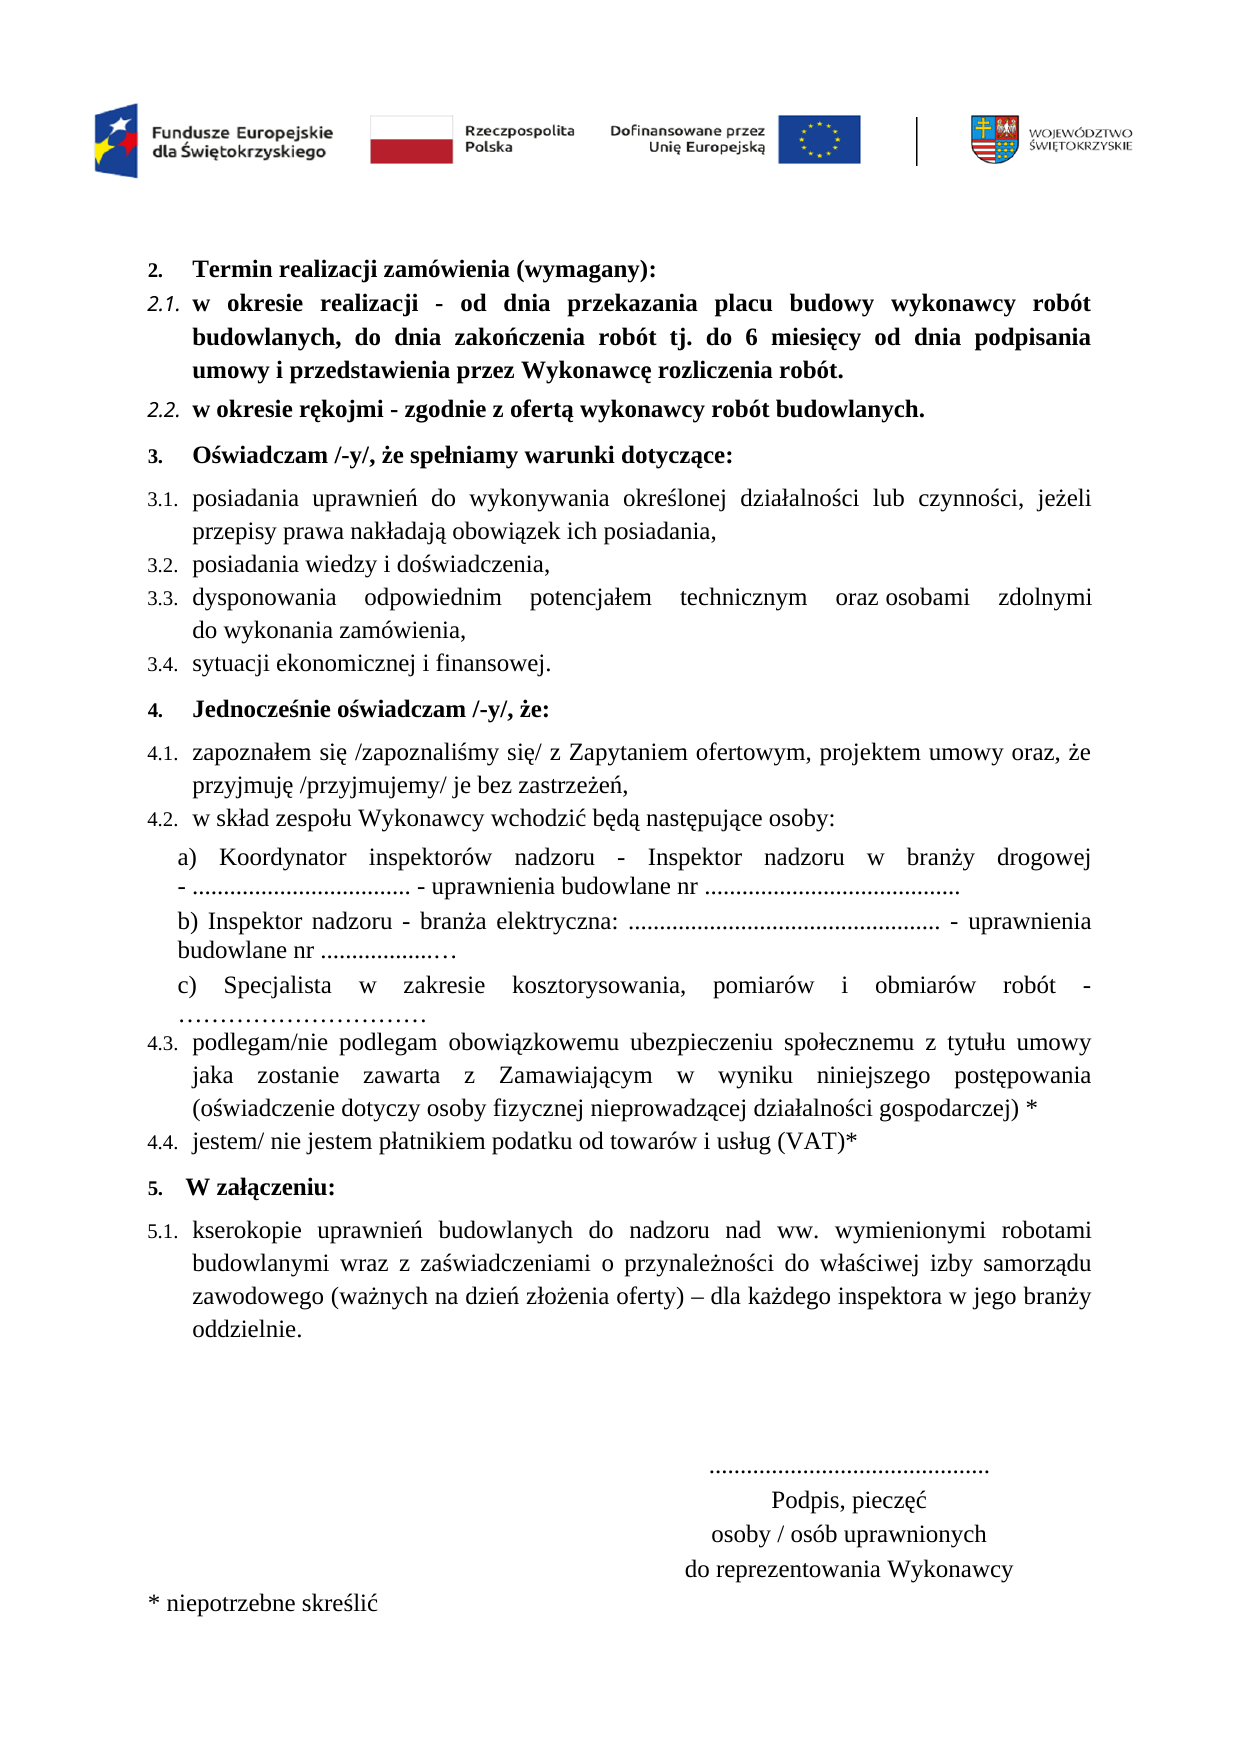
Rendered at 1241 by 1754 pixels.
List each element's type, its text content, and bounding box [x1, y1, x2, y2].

list W załączeniu: [148, 1172, 1092, 1201]
text do reprezentowania Wykonawcy [606, 1554, 1092, 1583]
list kserokopie uprawnień budowlanych do nadzoru nad ww. wymienionymi robotami budowlanymi wraz z zaświadczeniami o przynależności do właściwej izby samorządu zawodowego (ważnych na dzień złożenia oferty) – dla każdego inspektora w jego branży oddzielnie. [147, 1215, 1092, 1343]
list jestem/ nie jestem płatnikiem podatku od towarów i usług (VAT)* [147, 1126, 1092, 1155]
text osoby / osób uprawnionych [606, 1519, 1092, 1548]
list zapoznałem się /zapoznaliśmy się/ z Zapytaniem ofertowym, projektem umowy oraz, że przyjmuję /przyjmujemy/ je bez zastrzeżeń, [147, 737, 1092, 799]
text a) Koordynator inspektorów nadzoru - Inspektor nadzoru w branży drogowej - ................................... - uprawnienia budowlane nr ......................................... [177, 842, 1092, 900]
list w skład zespołu Wykonawcy wchodzić będą następujące osoby: [147, 803, 1092, 832]
text c) Specjalista w zakresie kosztorysowania, pomiarów i obmiarów robót - ………………………… [177, 970, 1092, 1027]
picture [73, 83, 1156, 201]
list Oświadczam /-y/, że spełniamy warunki dotyczące: [148, 440, 1092, 469]
list podlegam/nie podlegam obowiązkowemu ubezpieczeniu społecznemu z tytułu umowy jaka zostanie zawarta z Zamawiającym w wyniku niniejszego postępowania (oświadczenie dotyczy osoby fizycznej nieprowadzącej działalności gospodarczej) * [147, 1027, 1092, 1122]
text * niepotrzebne skreślić [148, 1588, 1092, 1617]
list sytuacji ekonomicznej i finansowej. [147, 648, 1092, 677]
list dysponowania odpowiednim potencjałem technicznym oraz osobami zdolnymi do wykonania zamówienia, [147, 582, 1092, 644]
text ............................................. [606, 1451, 1092, 1479]
list w okresie realizacji - od dnia przekazania placu budowy wykonawcy robót budowlanych, do dnia zakończenia robót tj. do 6 miesięcy od dnia podpisania umowy i przedstawienia przez Wykonawcę rozliczenia robót. [147, 288, 1092, 384]
list Jednocześnie oświadczam /-y/, że: [148, 694, 1092, 723]
list w okresie rękojmi - zgodnie z ofertą wykonawcy robót budowlanych. [147, 394, 1092, 423]
list Termin realizacji zamówienia (wymagany): [148, 254, 1092, 282]
text Podpis, pieczęć [606, 1485, 1092, 1514]
list posiadania uprawnień do wykonywania określonej działalności lub czynności, jeżeli przepisy prawa nakładają obowiązek ich posiadania, [147, 483, 1092, 545]
list posiadania wiedzy i doświadczenia, [147, 549, 1092, 578]
text b) Inspektor nadzoru - branża elektryczna: .................................................. - uprawnienia budowlane nr ..................… [177, 906, 1092, 964]
